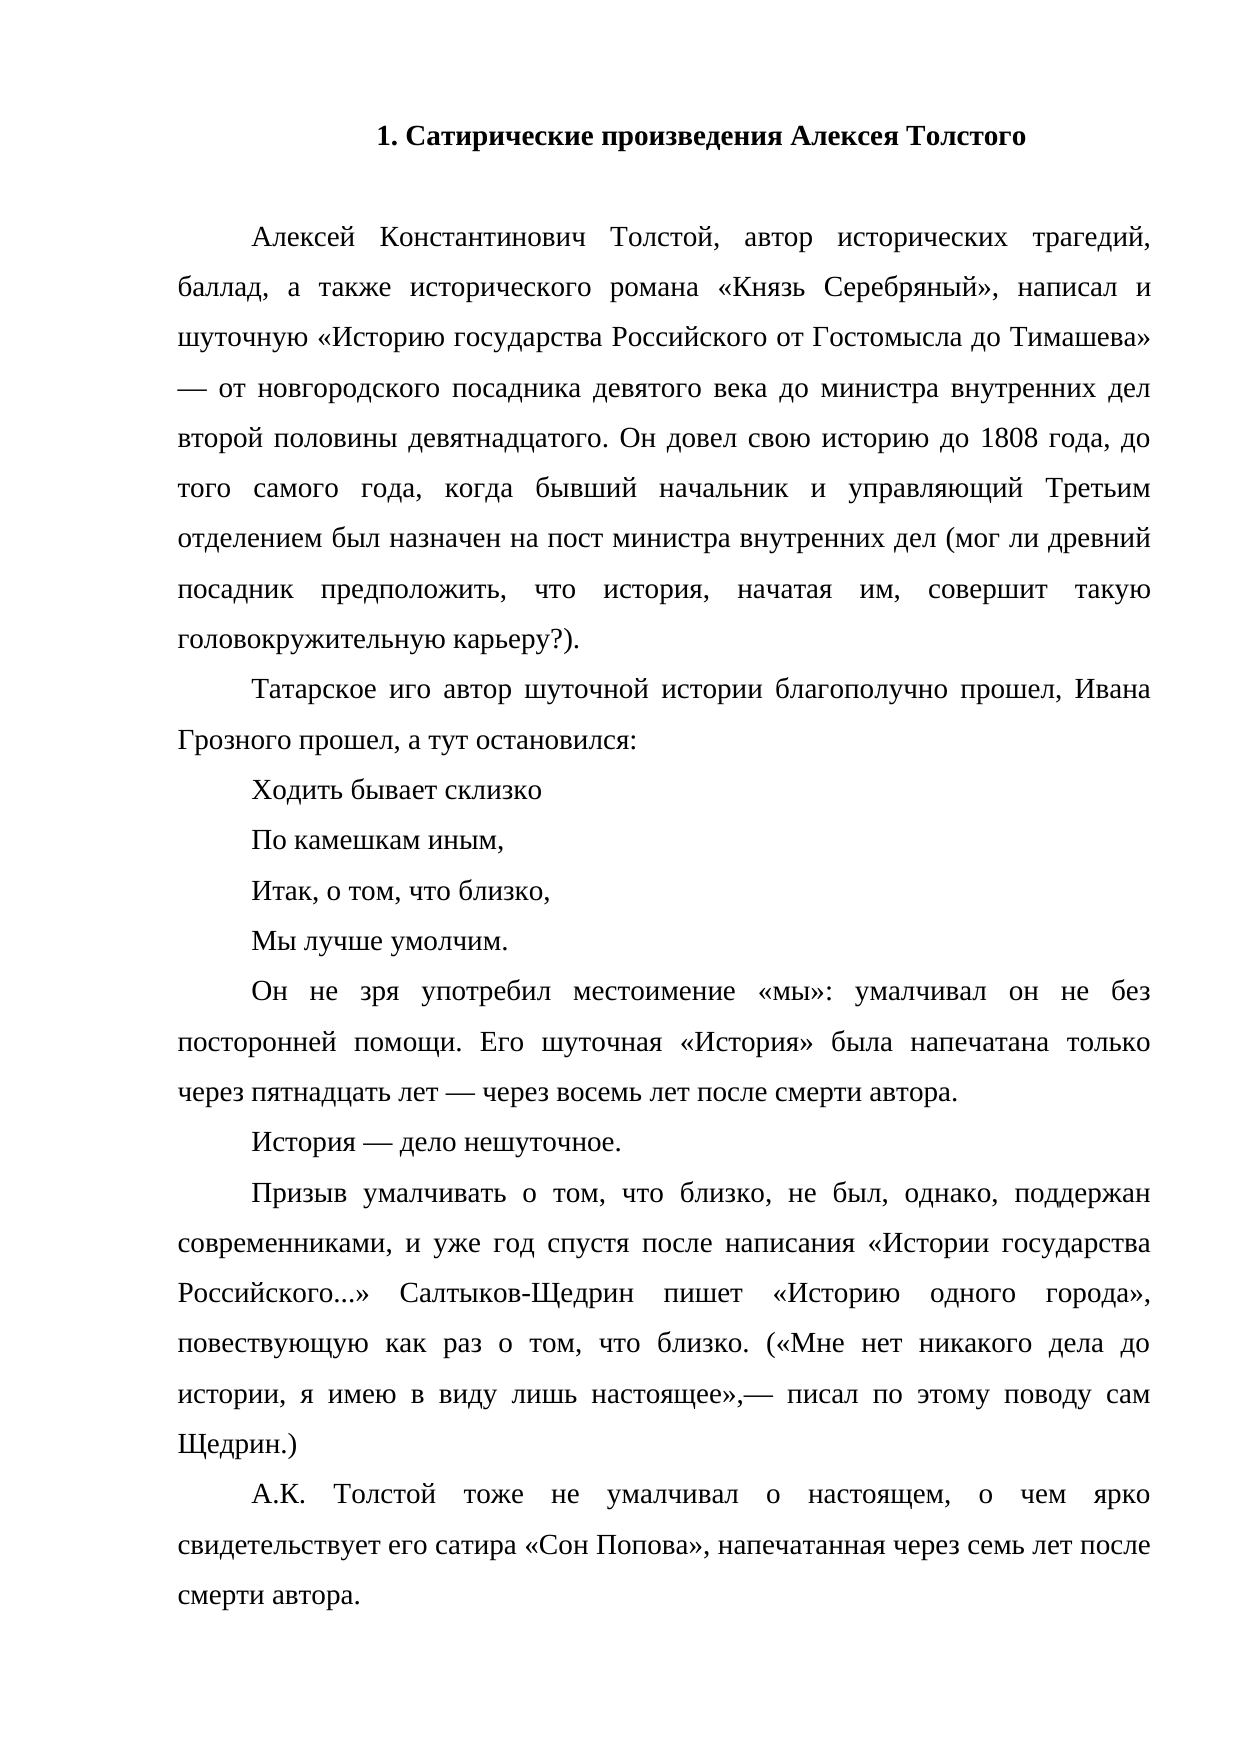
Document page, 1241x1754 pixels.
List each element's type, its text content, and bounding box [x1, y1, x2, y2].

text По камешкам иным, [177, 822, 1152, 856]
text Призыв умалчивать о том, что близко, не был, однако, поддержан современниками, и уже год спустя после написания «Истории государства Российского...» Салтыков-Щедрин пишет «Историю одного города», повествующую как раз о том, что близко. («Мне нет никакого дела до истории, я имею в виду лишь настоящее»,— писал по этому поводу сам Щедрин.) [177, 1175, 1152, 1460]
text Итак, о том, что близко, [177, 873, 1152, 906]
text Ходить бывает склизко [177, 772, 1152, 806]
text Алексей Константинович Толстой, автор исторических трагедий, баллад, а также исторического романа «Князь Серебряный», написал и шуточную «Историю государства Российского от Гостомысла до Тимашева» — от новгородского посадника девятого века до министра внутренних дел второй половины девятнадцатого. Он довел свою историю до 1808 года, до того самого года, когда бывший начальник и управляющий Третьим отделением был назначен на пост министра внутренних дел (мог ли древний посадник предположить, что история, начатая им, совершит такую головокружительную карьеру?). [177, 219, 1152, 655]
text 1. Сатирические произведения Алексея Толстого [177, 118, 1152, 152]
text История — дело нешуточное. [177, 1124, 1152, 1158]
text А.К. Толстой тоже не умалчивал о настоящем, о чем ярко свидетельствует его сатира «Сон Попова», напечатанная через семь лет после смерти автора. [177, 1477, 1152, 1611]
text Он не зря употребил местоимение «мы»: умалчивал он не без посторонней помощи. Его шуточная «История» была напечатана только через пятнадцать лет — через восемь лет после смерти автора. [177, 973, 1152, 1108]
text Мы лучше умолчим. [177, 923, 1152, 957]
text Татарское иго автор шуточной истории благополучно прошел, Ивана Грозного прошел, а тут остановился: [177, 672, 1152, 755]
